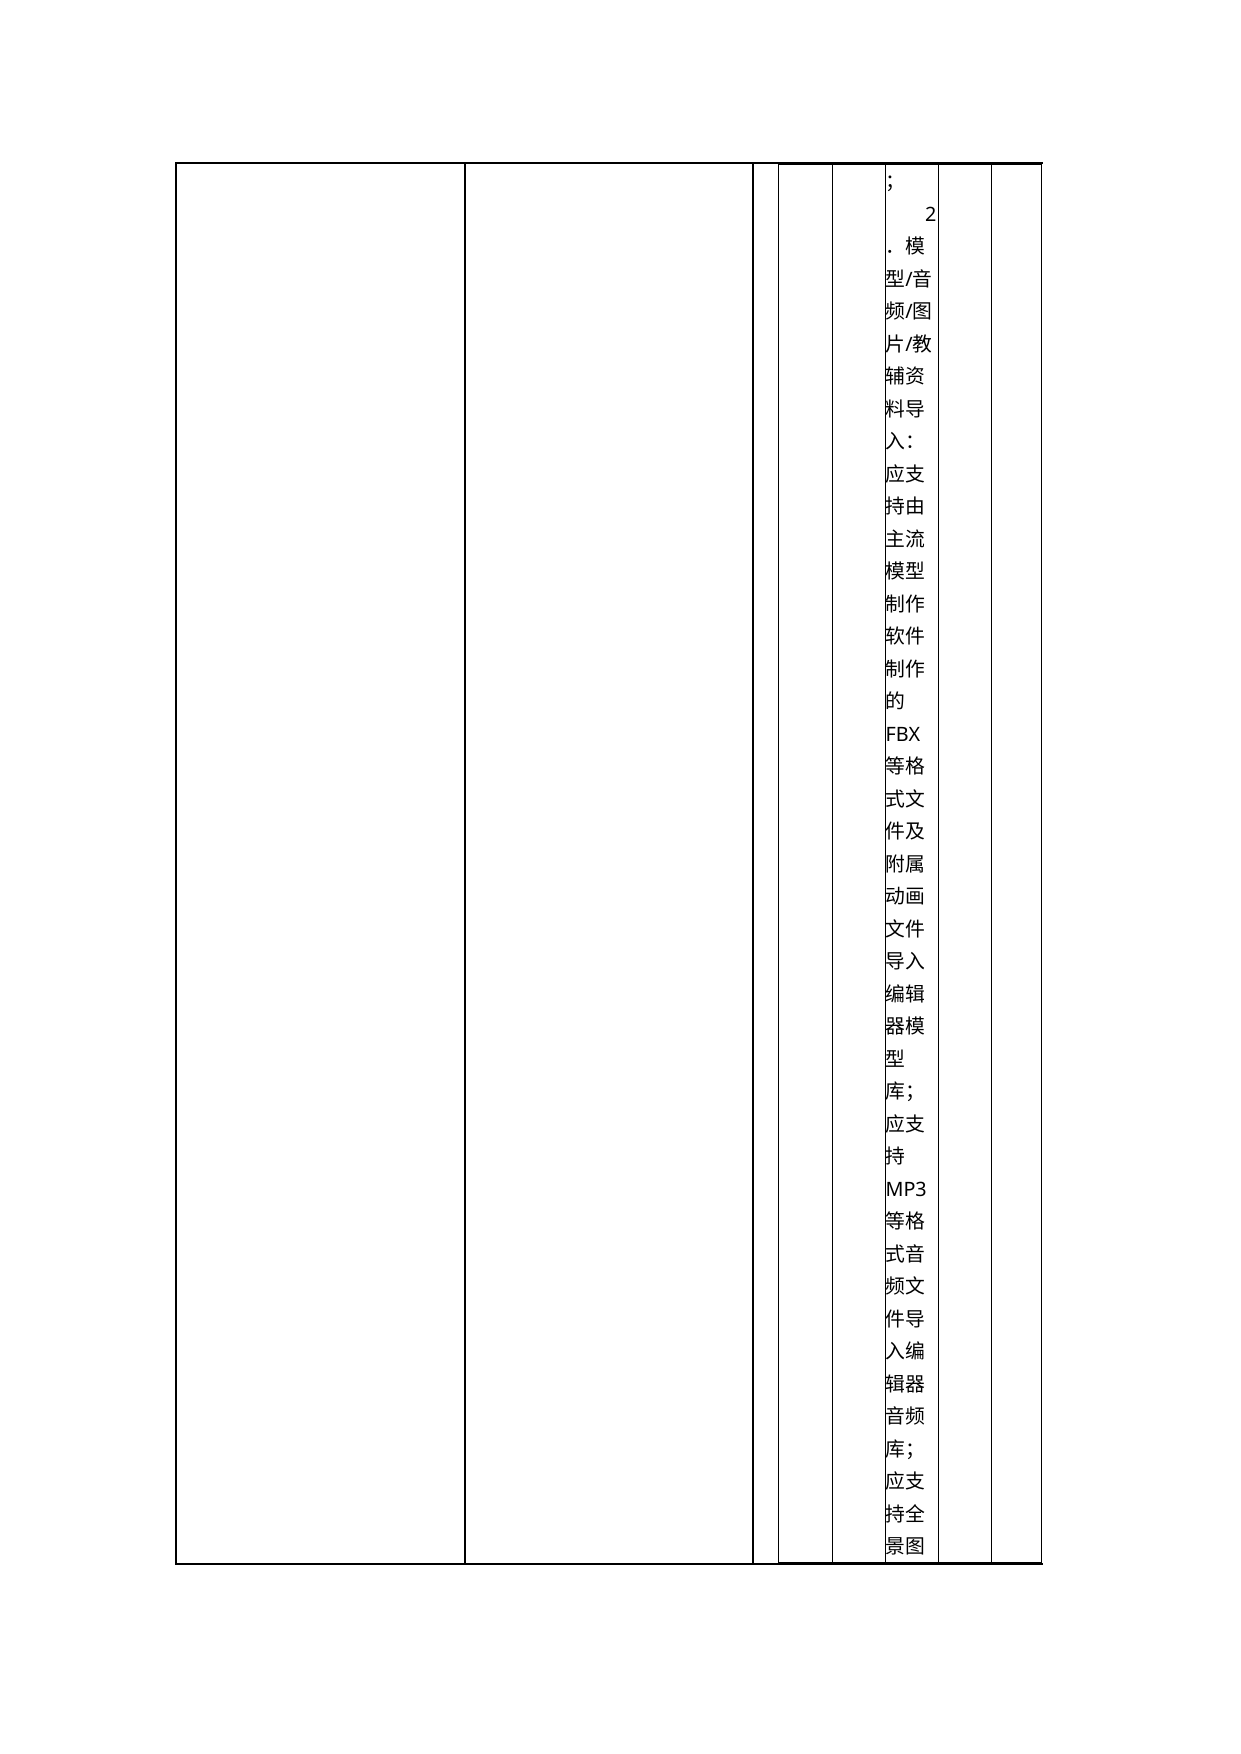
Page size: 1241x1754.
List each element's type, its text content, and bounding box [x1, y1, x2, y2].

table_cell 1 [466, 164, 752, 1563]
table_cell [992, 165, 1041, 1562]
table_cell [779, 165, 832, 1562]
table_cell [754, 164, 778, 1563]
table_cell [833, 165, 885, 1562]
table_cell [177, 164, 464, 1563]
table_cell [886, 165, 938, 1562]
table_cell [939, 165, 991, 1562]
